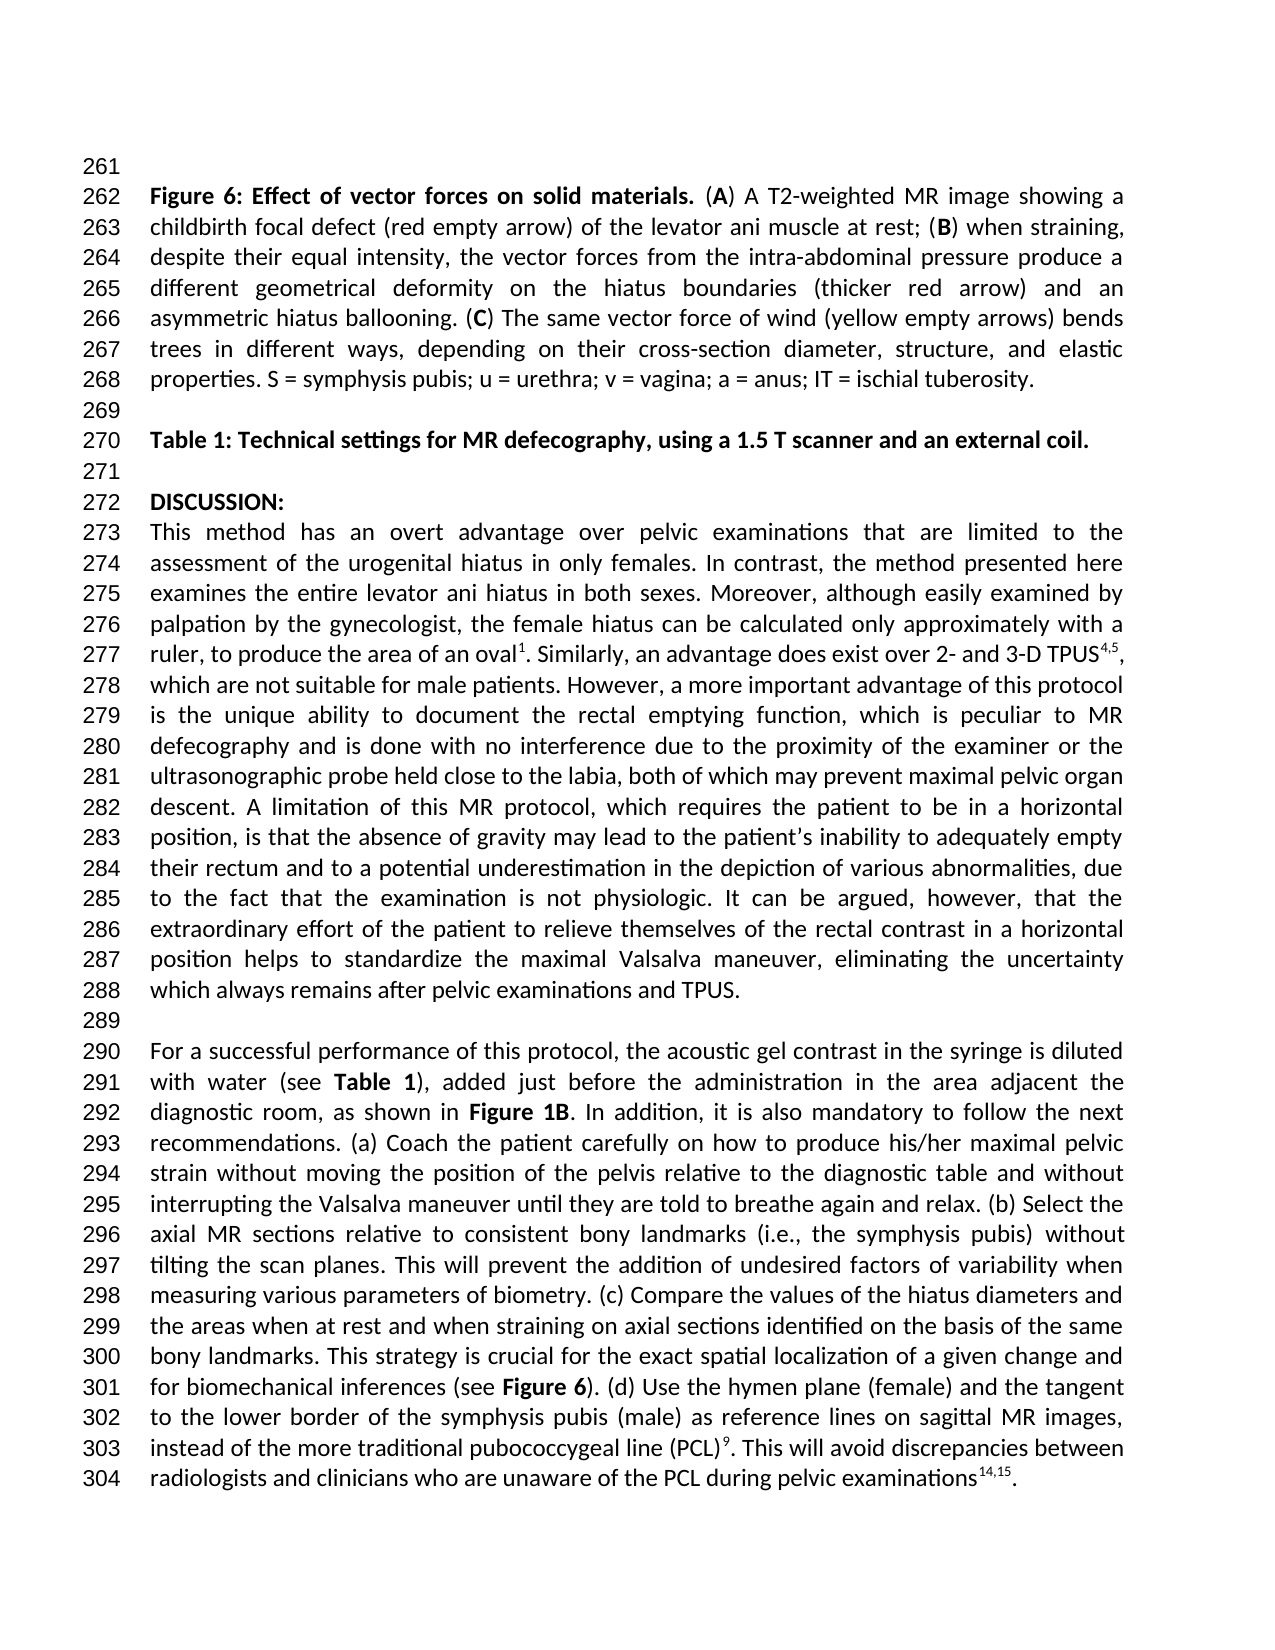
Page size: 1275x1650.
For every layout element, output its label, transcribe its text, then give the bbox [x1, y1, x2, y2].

text Figure 6: Effect of vector forces on solid materials. (A) A T2-weighted MR image showing a childbirth focal defect (red empty arrow) of the levator ani muscle at rest; (B) when straining, despite their equal intensity, the vector forces from the intra-abdominal pressure produce a different geometrical deformity on the hiatus boundaries (thicker red arrow) and an asymmetric hiatus ballooning. (C) The same vector force of wind (yellow empty arrows) bends trees in different ways, depending on their cross-section diameter, structure, and elastic properties. S = symphysis pubis; u = urethra; v = vagina; a = anus; IT = ischial tuberosity. [150, 181, 1125, 394]
text For a successful performance of this protocol, the acoustic gel contrast in the syringe is diluted with water (see Table 1), added just before the administration in the area adjacent the diagnostic room, as shown in Figure 1B. In addition, it is also mandatory to follow the next recommendations. (a) Coach the patient carefully on how to produce his/her maximal pelvic strain without moving the position of the pelvis relative to the diagnostic table and without interrupting the Valsalva maneuver until they are told to breathe again and relax. (b) Select the axial MR sections relative to consistent bony landmarks (i.e., the symphysis pubis) without tilting the scan planes. This will prevent the addition of undesired factors of variability when measuring various parameters of biometry. (c) Compare the values of the hiatus diameters and the areas when at rest and when straining on axial sections identified on the basis of the same bony landmarks. This strategy is crucial for the exact spatial localization of a given change and for biomechanical inferences (see Figure 6). (d) Use the hymen plane (female) and the tangent to the lower border of the symphysis pubis (male) as reference lines on sagittal MR images, instead of the more traditional pubococcygeal line (PCL)9. This will avoid discrepancies between radiologists and clinicians who are unaware of the PCL during pelvic examinations14,15. [150, 1035, 1125, 1493]
text This method has an overt advantage over pelvic examinations that are limited to the assessment of the urogenital hiatus in only females. In contrast, the method presented here examines the entire levator ani hiatus in both sexes. Moreover, although easily examined by palpation by the gynecologist, the female hiatus can be calculated only approximately with a ruler, to produce the area of an oval1. Similarly, an advantage does exist over 2- and 3-D TPUS4,5, which are not suitable for male patients. However, a more important advantage of this protocol is the unique ability to document the rectal emptying function, which is peculiar to MR defecography and is done with no interference due to the proximity of the examiner or the ultrasonographic probe held close to the labia, both of which may prevent maximal pelvic organ descent. A limitation of this MR protocol, which requires the patient to be in a horizontal position, is that the absence of gravity may lead to the patient’s inability to adequately empty their rectum and to a potential underestimation in the depiction of various abnormalities, due to the fact that the examination is not physiologic. It can be argued, however, that the extraordinary effort of the patient to relieve themselves of the rectal contrast in a horizontal position helps to standardize the maximal Valsalva maneuver, eliminating the uncertainty which always remains after pelvic examinations and TPUS. [150, 516, 1125, 1004]
text Table 1: Technical settings for MR defecography, using a 1.5 T scanner and an external coil. [150, 425, 1125, 455]
text DISCUSSION: [150, 486, 1125, 516]
